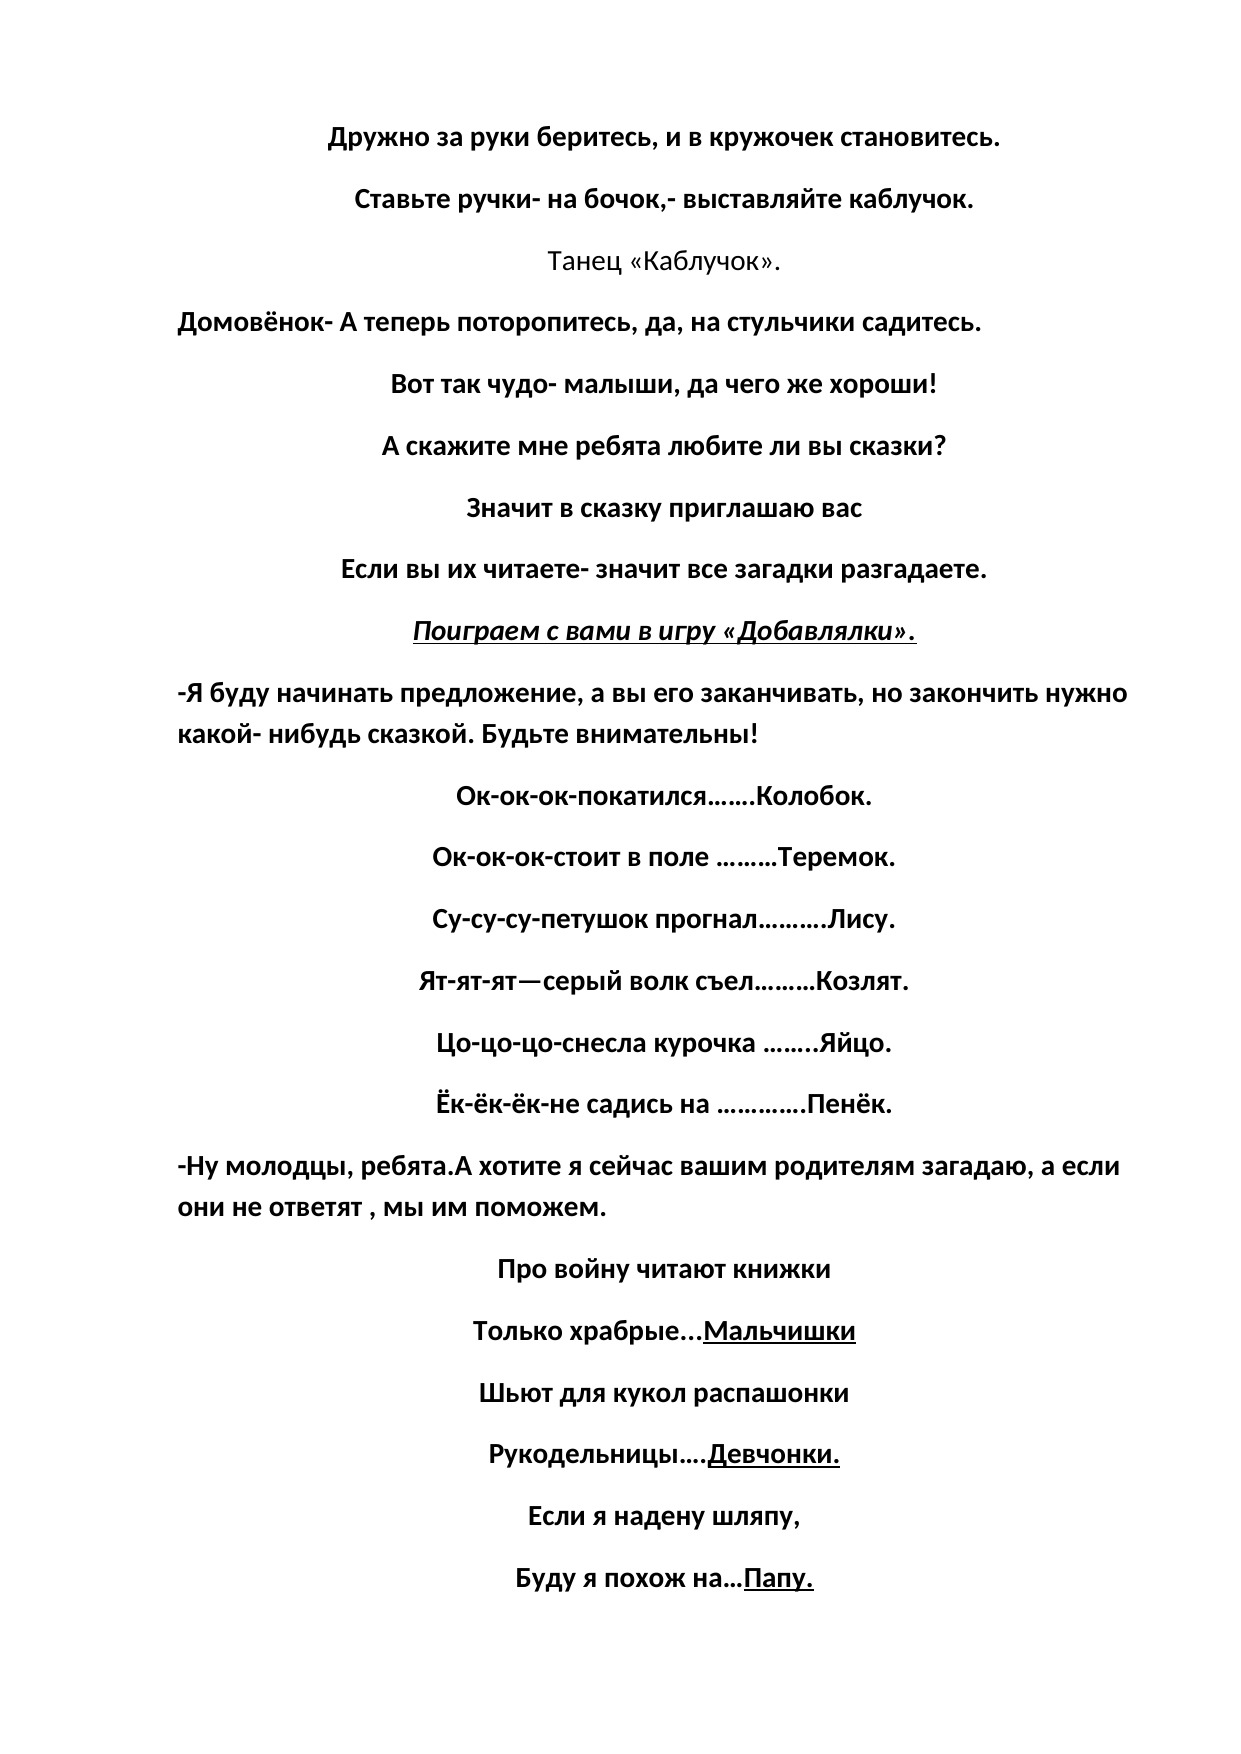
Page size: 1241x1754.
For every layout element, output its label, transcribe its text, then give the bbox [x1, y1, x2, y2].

text -Я буду начинать предложение, а вы его заканчивать, но закончить нужно какой- нибудь сказкой. Будьте внимательны! [177, 674, 1152, 751]
text Рукодельницы….Девчонки. [177, 1435, 1152, 1471]
text Если я надену шляпу, [177, 1497, 1152, 1533]
text Ок-ок-ок-стоит в поле ………Теремок. [177, 838, 1152, 874]
text Если вы их читаете- значит все загадки разгадаете. [177, 551, 1152, 586]
text Танец «Каблучок». [177, 242, 1152, 277]
text Вот так чудо- малыши, да чего же хороши! [177, 365, 1152, 401]
text Ят-ят-ят—серый волк съел………Козлят. [177, 962, 1152, 998]
text Дружно за руки беритесь, и в кружочек становитесь. [177, 118, 1152, 154]
text А скажите мне ребята любите ли вы сказки? [177, 427, 1152, 463]
text Поиграем с вами в игру «Добавлялки». [177, 612, 1152, 648]
text Буду я похож на…Папу. [177, 1559, 1152, 1594]
text Ставьте ручки- на бочок,- выставляйте каблучок. [177, 180, 1152, 216]
text -Ну молодцы, ребята.А хотите я сейчас вашим родителям загадаю, а если они не ответят , мы им поможем. [177, 1147, 1152, 1224]
text Су-су-су-петушок прогнал……….Лису. [177, 900, 1152, 936]
text Ок-ок-ок-покатился…….Колобок. [177, 777, 1152, 812]
text Шьют для кукол распашонки [177, 1374, 1152, 1409]
text Ёк-ёк-ёк-не садись на ………….Пенёк. [177, 1086, 1152, 1121]
text Домовёнок- А теперь поторопитесь, да, на стульчики садитесь. [177, 303, 1152, 339]
text Цо-цо-цо-снесла курочка ……..Яйцо. [177, 1024, 1152, 1059]
text Только храбрые...Мальчишки [177, 1312, 1152, 1347]
text Значит в сказку приглашаю вас [177, 489, 1152, 524]
text Про войну читают книжки [177, 1250, 1152, 1286]
